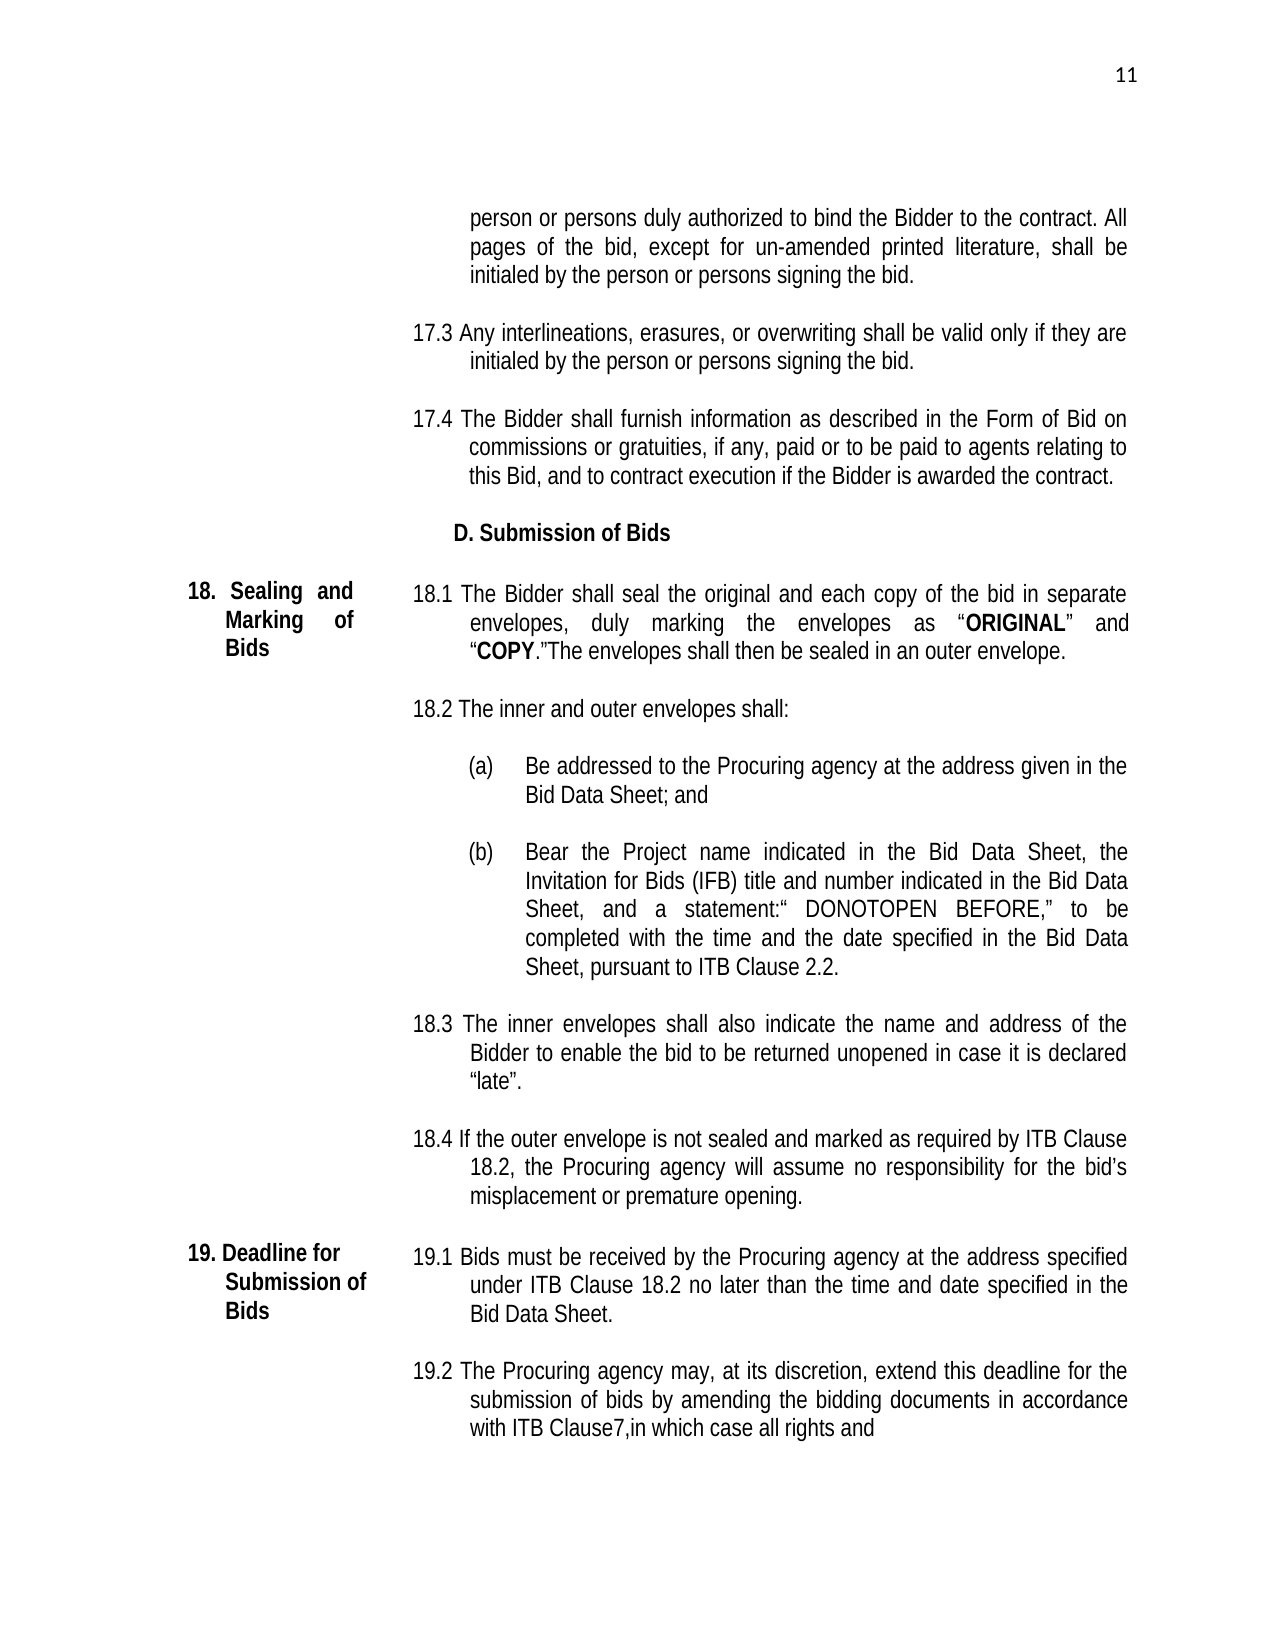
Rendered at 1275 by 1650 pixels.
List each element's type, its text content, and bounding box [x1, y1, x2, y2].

text person or persons duly authorized to bind the Bidder to the contract. All pages of the bid, except for un-amended printed literature, shall be initialed by the person or persons signing the bid. [470, 203, 1129, 289]
text 18.1 The Bidder shall seal the original and each copy of the bid in separate envelopes, duly marking the envelopes as “ORIGINAL” and “COPY.”The envelopes shall then be sealed in an outer envelope. [413, 579, 1129, 665]
text 17.3 Any interlineations, erasures, or overwriting shall be valid only if they are initialed by the person or persons signing the bid. [413, 318, 1129, 375]
text 18. Sealing and Marking of Bids [188, 576, 354, 662]
text 18.3 The inner envelopes shall also indicate the name and address of the Bidder to enable the bid to be returned unopened in case it is declared “late”. [413, 1009, 1129, 1095]
text 19.1 Bids must be received by the Procuring agency at the address specified under ITB Clause 18.2 no later than the time and date specified in the Bid Data Sheet. [413, 1241, 1130, 1327]
text 18.4 If the outer envelope is not sealed and marked as required by ITB Clause 18.2, the Procuring agency will assume no responsibility for the bid’s misplacement or premature opening. [413, 1124, 1129, 1210]
text 19. Deadline for Submission of Bids [188, 1238, 379, 1324]
text D. Submission of Bids [344, 518, 780, 547]
text (b) Bear the Project name indicated in the Bid Data Sheet, the Invitation for Bids (IFB) title and number indicated in the Bid Data Sheet, and a statement:“ DONOTOPEN BEFORE,” to be completed with the time and the date specified in the Bid Data Sheet, pursuant to ITB Clause 2.2. [468, 837, 1130, 980]
text 17.4 The Bidder shall furnish information as described in the Form of Bid on commissions or gratuities, if any, paid or to be paid to agents relating to this Bid, and to contract execution if the Bidder is awarded the contract. [413, 404, 1130, 490]
text 19.2 The Procuring agency may, at its discretion, extend this deadline for the submission of bids by amending the bidding documents in accordance with ITB Clause7,in which case all rights and [413, 1356, 1130, 1442]
text 18.2 The inner and outer envelopes shall: [413, 694, 1137, 722]
text (a) Be addressed to the Procuring agency at the address given in the Bid Data Sheet; and [468, 751, 1129, 808]
